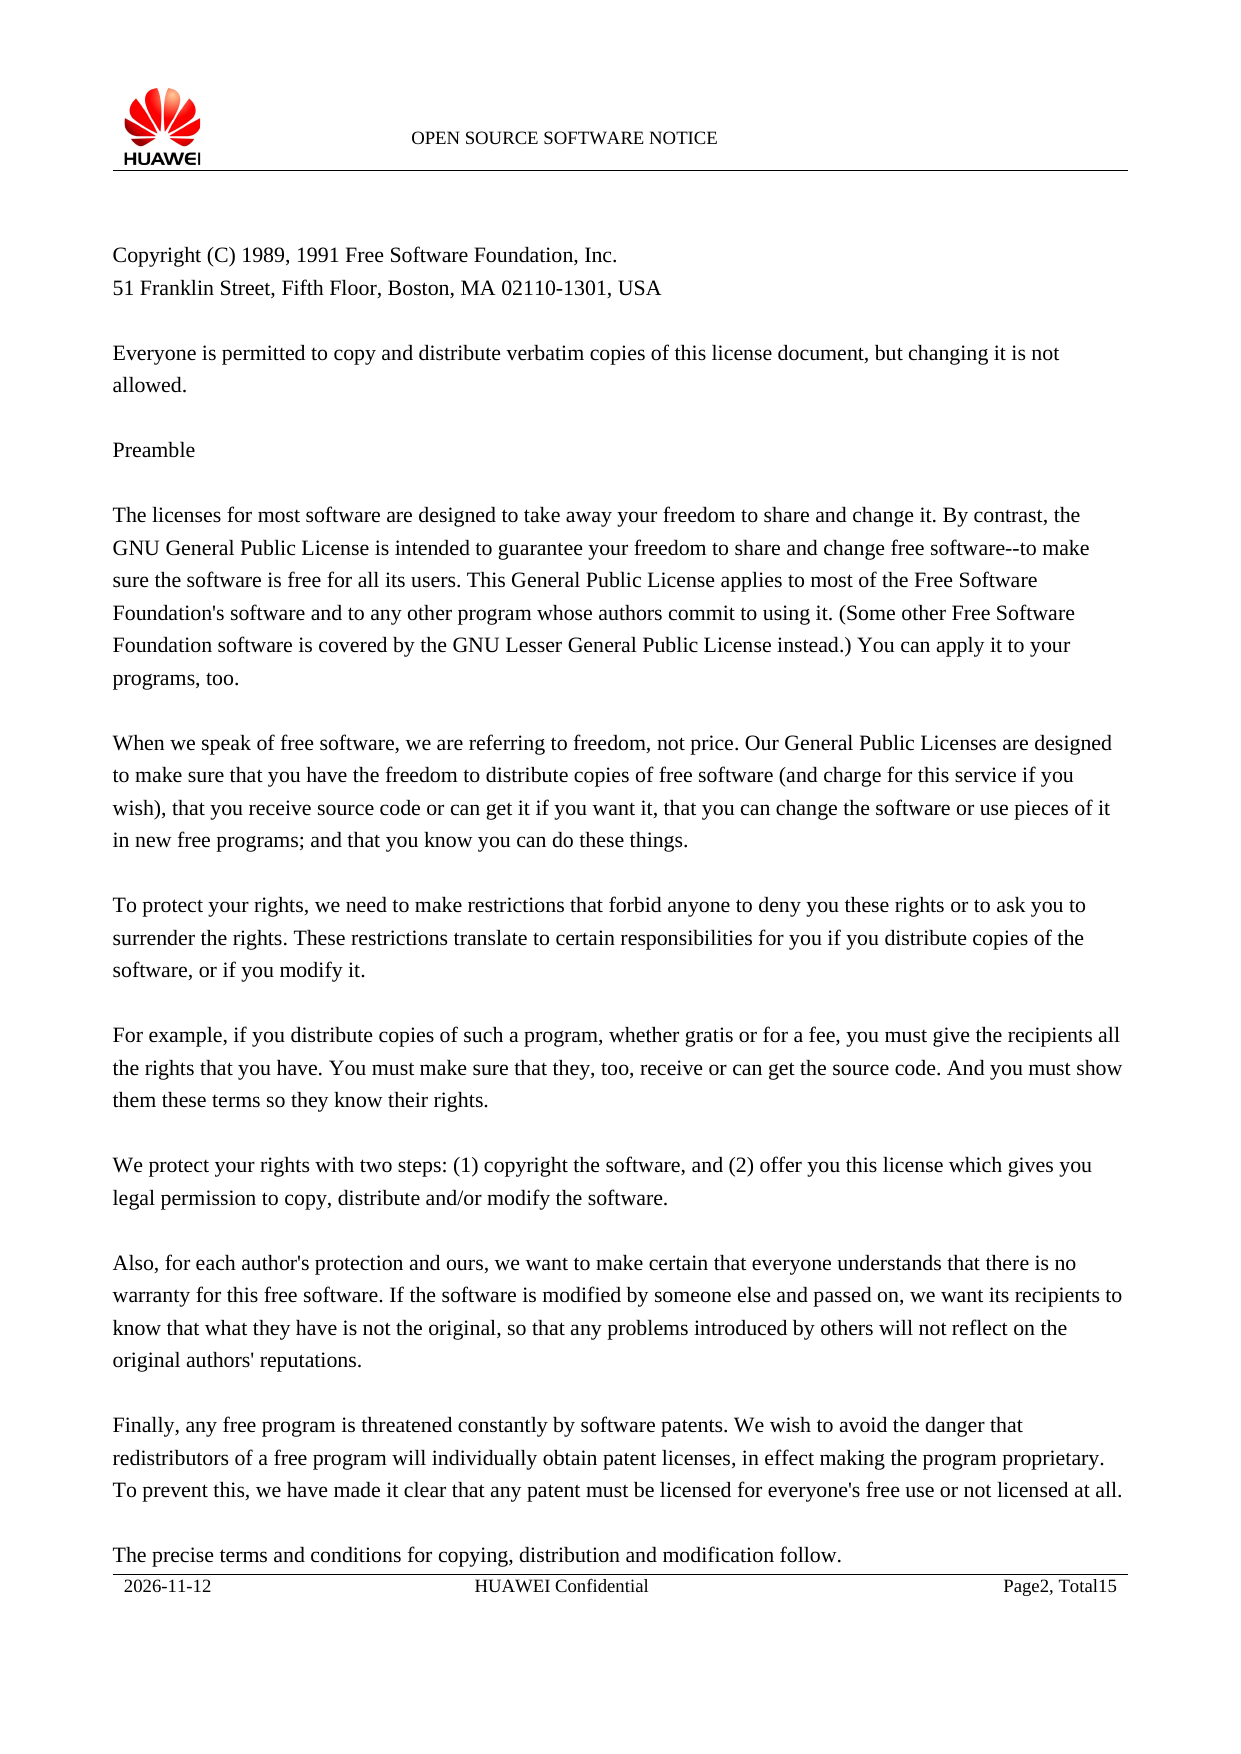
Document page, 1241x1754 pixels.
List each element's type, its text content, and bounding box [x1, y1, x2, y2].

text Copyright (C) 1989, 1991 Free Software Foundation, Inc. [112, 239, 1128, 271]
text Also, for each author's protection and ours, we want to make certain that everyone understands that there is no warranty for this free software. If the software is modified by someone else and passed on, we want its recipients to know that what they have is not the original, so that any problems introduced by others will not reflect on the original authors' reputations. [112, 1246, 1128, 1376]
text Everyone is permitted to copy and distribute verbatim copies of this license document, but changing it is not allowed. [112, 336, 1128, 401]
text Preamble [112, 434, 1128, 466]
picture [124, 88, 201, 165]
text For example, if you distribute copies of such a program, whether gratis or for a fee, you must give the recipients all the rights that you have. You must make sure that they, too, receive or can get the source code. And you must show them these terms so they know their rights. [112, 1019, 1128, 1116]
text The licenses for most software are designed to take away your freedom to share and change it. By contrast, the GNU General Public License is intended to guarantee your freedom to share and change free software--to make sure the software is free for all its users. This General Public License applies to most of the Free Software Foundation's software and to any other program whose authors commit to using it. (Some other Free Software Foundation software is covered by the GNU Lesser General Public License instead.) You can apply it to your programs, too. [112, 499, 1128, 694]
text 51 Franklin Street, Fifth Floor, Boston, MA 02110-1301, USA [112, 271, 1128, 304]
text To protect your rights, we need to make restrictions that forbid anyone to deny you these rights or to ask you to surrender the rights. These restrictions translate to certain responsibilities for you if you distribute copies of the software, or if you modify it. [112, 889, 1128, 986]
text We protect your rights with two steps: (1) copyright the software, and (2) offer you this license which gives you legal permission to copy, distribute and/or modify the software. [112, 1149, 1128, 1214]
text Finally, any free program is threatened constantly by software patents. We wish to avoid the danger that redistributors of a free program will individually obtain patent licenses, in effect making the program proprietary. To prevent this, we have made it clear that any patent must be licensed for everyone's free use or not licensed at all. [112, 1409, 1128, 1506]
text The precise terms and conditions for copying, distribution and modification follow. [112, 1539, 1128, 1571]
text When we speak of free software, we are referring to freedom, not price. Our General Public Licenses are designed to make sure that you have the freedom to distribute copies of free software (and charge for this service if you wish), that you receive source code or can get it if you want it, that you can change the software or use pieces of it in new free programs; and that you know you can do these things. [112, 726, 1128, 856]
